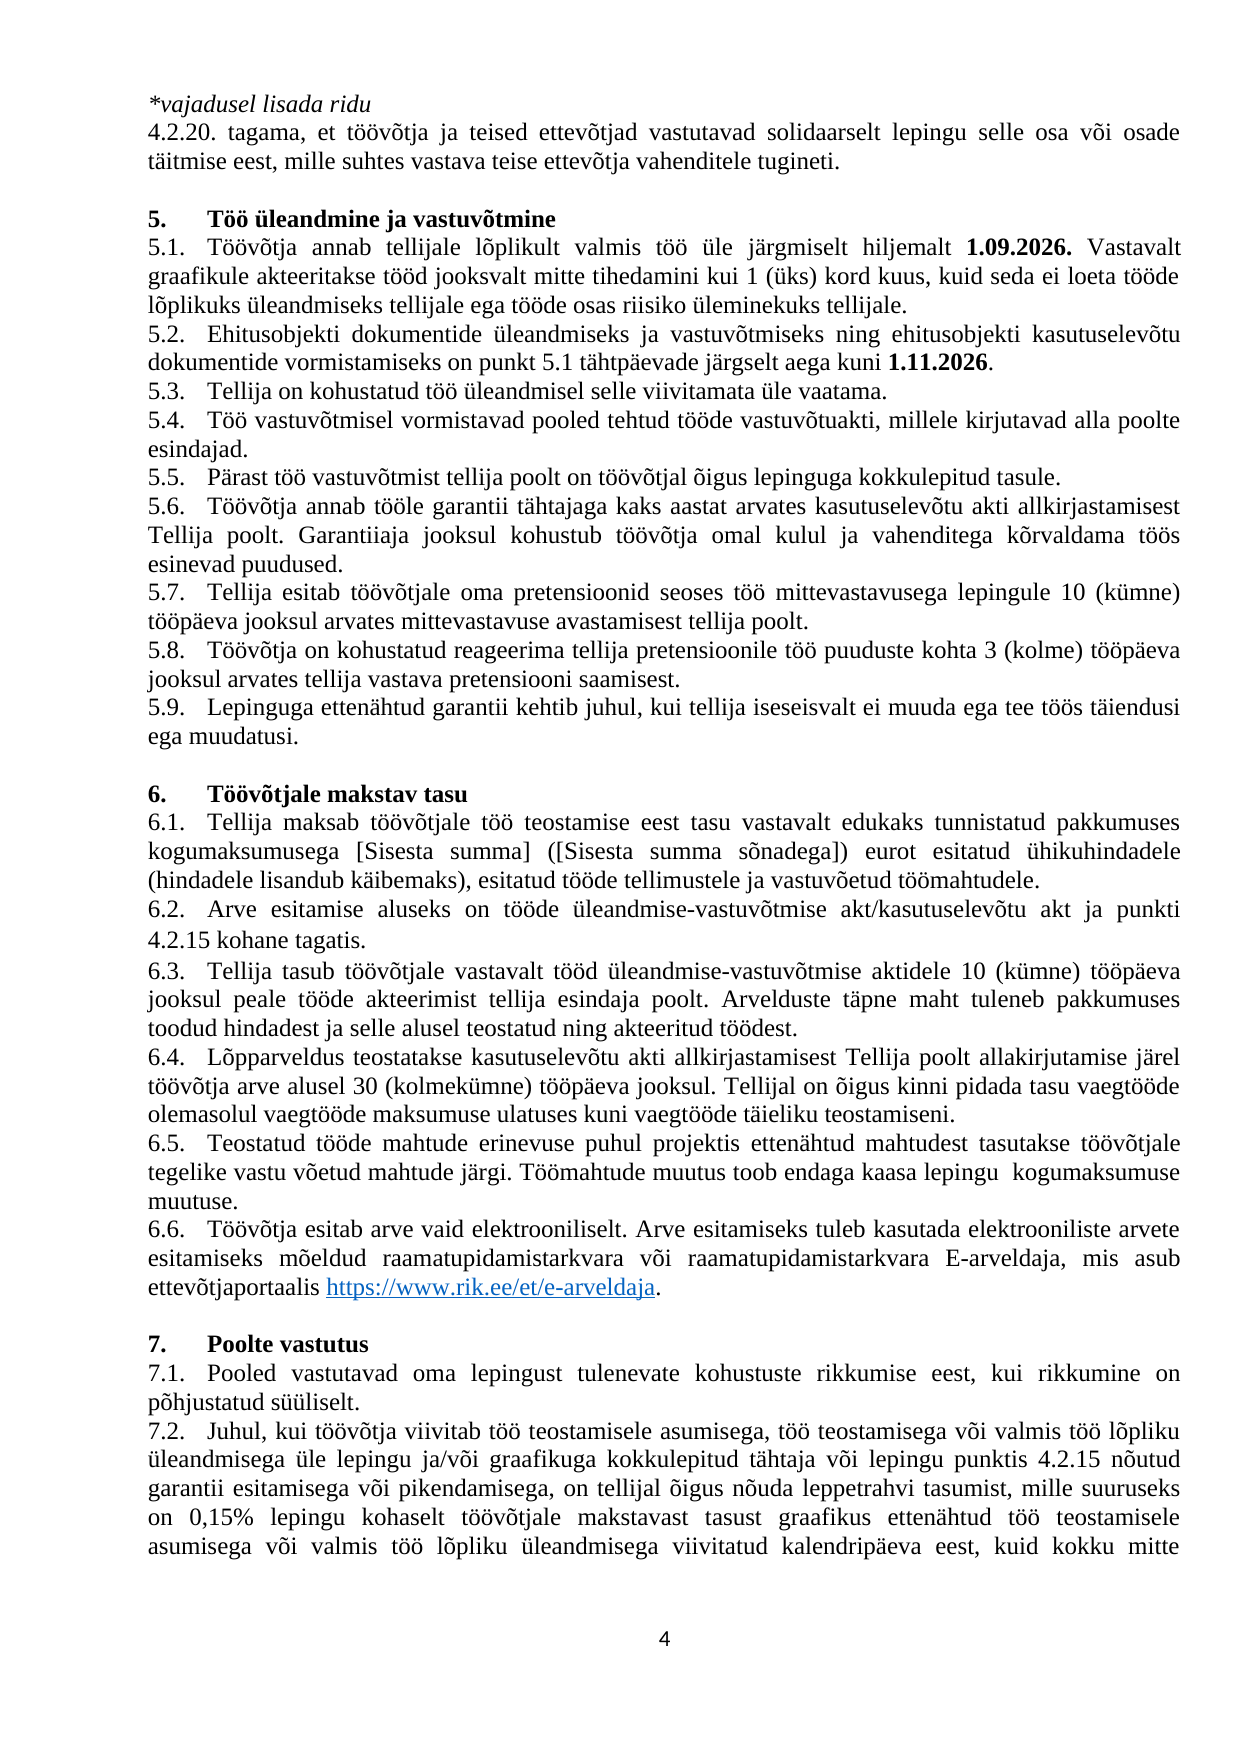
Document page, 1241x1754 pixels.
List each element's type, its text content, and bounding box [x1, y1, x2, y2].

text Tellija maksab töövõtjale töö teostamise eest tasu vastavalt edukaks tunnistatud pakkumuses kogumaksumusega (eurot esitatud ühikuhindadele (hindadele lisandub käibemaks), esitatud tööde tellimustele ja vastuvõetud töömahtudele. [148, 807, 1181, 894]
text Tellija esitab töövõtjale oma pretensioonid seoses töö mittevastavusega lepingule 10 (kümne) tööpäeva jooksul arvates mittevastavuse avastamisest tellija poolt. [148, 577, 1181, 635]
text Tellija on kohustatud töö üleandmisel selle viivitamata üle vaatama. [148, 376, 1181, 405]
text Töövõtja annab tellijale lõplikult valmis töö üle järgmiselt hiljemalt 1.09.2026. Vastavalt graafikule akteeritakse tööd jooksvalt mitte tihedamini kui 1 (üks) kord kuus, kuid seda ei loeta tööde lõplikuks üleandmiseks tellijale ega tööde osas riisiko üleminekuks tellijale. [148, 232, 1181, 319]
text Töövõtja esitab arve vaid elektrooniliselt. Arve esitamiseks tuleb kasutada elektrooniliste arvete esitamiseks mõeldud raamatupidamistarkvara või raamatupidamistarkvara E-arveldaja, mis asub ettevõtjaportaalis https://www.rik.ee/et/e-arveldaja. [148, 1214, 1181, 1301]
text Lepinguga ettenähtud garantii kehtib juhul, kui tellija iseseisvalt ei muuda ega tee töös täiendusi ega muudatusi. [148, 692, 1181, 750]
text Töövõtja annab tööle garantii tähtajaga kaks aastat arvates kasutuselevõtu akti allkirjastamisest Tellija poolt. Garantiiaja jooksul kohustub töövõtja omal kulul ja vahenditega kõrvaldama töös esinevad puudused. [148, 491, 1181, 577]
text Töövõtja on kohustatud reageerima tellija pretensioonile töö puuduste kohta 3 (kolme) tööpäeva jooksul arvates tellija vastava pretensiooni saamisest. [148, 635, 1181, 692]
text Töö üleandmine ja vastuvõtmine [148, 204, 1181, 232]
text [148, 1416, 1181, 1559]
text 4.2.20. tagama, et töövõtja ja teised ettevõtjad vastutavad solidaarselt lepingu selle osa või osade täitmise eest, mille suhtes vastava teise ettevõtja vahenditele tugineti. [148, 117, 1181, 175]
text Poolte vastutus [148, 1329, 1181, 1358]
text Töövõtjale makstav tasu [148, 779, 1181, 807]
text Ehitusobjekti dokumentide üleandmiseks ja vastuvõtmiseks ning ehitusobjekti kasutuselevõtu dokumentide vormistamiseks on punkt 5.1 tähtpäevade järgselt aega kuni . [148, 319, 1181, 376]
text *vajadusel lisada ridu [148, 89, 1181, 117]
text Arve esitamise aluseks on tööde üleandmise-vastuvõtmise akt/kasutuselevõtu akt ja punkti 4.2.15 kohane tagatis. [148, 894, 1181, 953]
text Teostatud tööde mahtude erinevuse puhul projektis ettenähtud mahtudest tasutakse töövõtjale tegelike vastu võetud mahtude järgi. Töömahtude muutus toob endaga kaasa lepingu kogumaksumuse muutuse. [148, 1128, 1181, 1214]
text Pärast töö vastuvõtmist tellija poolt on töövõtjal õigus lepinguga kokkulepitud tasule. [148, 462, 1181, 491]
text Lõpparveldus teostatakse kasutuselevõtu akti allkirjastamisest Tellija poolt allakirjutamise järel töövõtja arve alusel 30 (kolmekümne) tööpäeva jooksul. Tellijal on õigus kinni pidada tasu vaegtööde olemasolul vaegtööde maksumuse ulatuses kuni vaegtööde täieliku teostamiseni. [148, 1042, 1181, 1128]
text Töö vastuvõtmisel vormistavad pooled tehtud tööde vastuvõtuakti, millele kirjutavad alla poolte esindajad. [148, 405, 1181, 462]
text Tellija tasub töövõtjale vastavalt tööd üleandmise-vastuvõtmise aktidele 10 (kümne) tööpäeva jooksul peale tööde akteerimist tellija esindaja poolt. Arvelduste täpne maht tuleneb pakkumuses toodud hindadest ja selle alusel teostatud ning akteeritud töödest. [148, 956, 1181, 1042]
text Pooled vastutavad oma lepingust tulenevate kohustuste rikkumise eest, kui rikkumine on põhjustatud süüliselt. [148, 1358, 1181, 1416]
